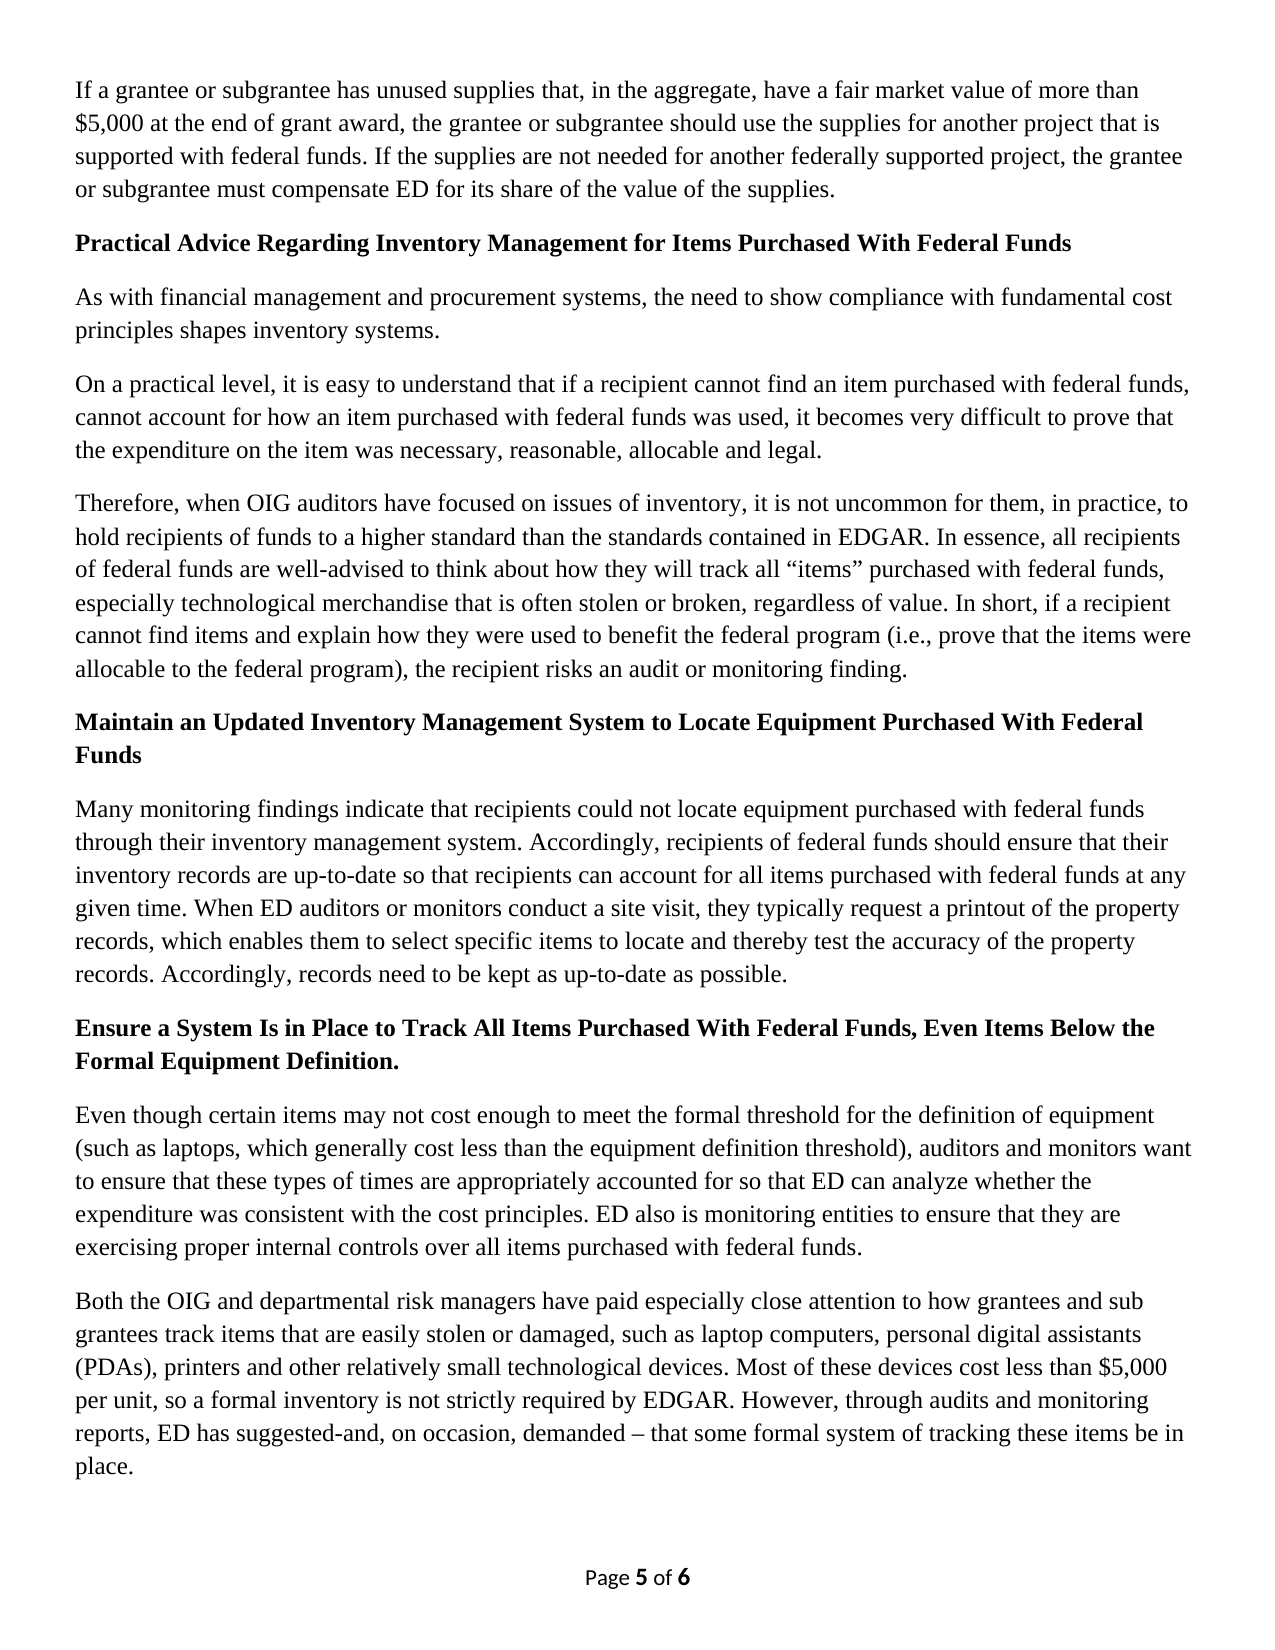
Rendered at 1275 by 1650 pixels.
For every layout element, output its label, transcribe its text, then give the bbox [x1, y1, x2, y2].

text Maintain an Updated Inventory Management System to Locate Equipment Purchased With Federal Funds [75, 707, 1200, 769]
text Both the OIG and departmental risk managers have paid especially close attention to how grantees and sub grantees track items that are easily stolen or damaged, such as laptop computers, personal digital assistants (PDAs), printers and other relatively small technological devices. Most of these devices cost less than $5,000 per unit, so a formal inventory is not strictly required by EDGAR. However, through audits and monitoring reports, ED has suggested-and, on occasion, demanded – that some formal system of tracking these items be in place. [75, 1286, 1200, 1480]
text Therefore, when OIG auditors have focused on issues of inventory, it is not uncommon for them, in practice, to hold recipients of funds to a higher standard than the standards contained in EDGAR. In essence, all recipients of federal funds are well-advised to think about how they will track all “items” purchased with federal funds, especially technological merchandise that is often stolen or broken, regardless of value. In short, if a recipient cannot find items and explain how they were used to benefit the federal program (i.e., prove that the items were allocable to the federal program), the recipient risks an audit or monitoring finding. [75, 488, 1200, 682]
text If a grantee or subgrantee has unused supplies that, in the aggregate, have a fair market value of more than $5,000 at the end of grant award, the grantee or subgrantee should use the supplies for another project that is supported with federal funds. If the supplies are not needed for another federally supported project, the grantee or subgrantee must compensate ED for its share of the value of the supplies. [75, 75, 1200, 203]
text Even though certain items may not cost enough to meet the formal threshold for the definition of equipment (such as laptops, which generally cost less than the equipment definition threshold), auditors and monitors want to ensure that these types of times are appropriately accounted for so that ED can analyze whether the expenditure was consistent with the cost principles. ED also is monitoring entities to ensure that they are exercising proper internal controls over all items purchased with federal funds. [75, 1100, 1200, 1261]
text As with financial management and procurement systems, the need to show compliance with fundamental cost principles shapes inventory systems. [75, 282, 1200, 343]
text Practical Advice Regarding Inventory Management for Items Purchased With Federal Funds [75, 228, 1200, 257]
text Ensure a System Is in Place to Track All Items Purchased With Federal Funds, Even Items Below the Formal Equipment Definition. [75, 1013, 1200, 1075]
text On a practical level, it is easy to understand that if a recipient cannot find an item purchased with federal funds, cannot account for how an item purchased with federal funds was used, it becomes very difficult to prove that the expenditure on the item was necessary, reasonable, allocable and legal. [75, 369, 1200, 463]
text Many monitoring findings indicate that recipients could not locate equipment purchased with federal funds through their inventory management system. Accordingly, recipients of federal funds should ensure that their inventory records are up-to-date so that recipients can account for all items purchased with federal funds at any given time. When ED auditors or monitors conduct a site visit, they typically request a printout of the property records, which enables them to select specific items to locate and thereby test the accuracy of the property records. Accordingly, records need to be kept as up-to-date as possible. [75, 794, 1200, 988]
